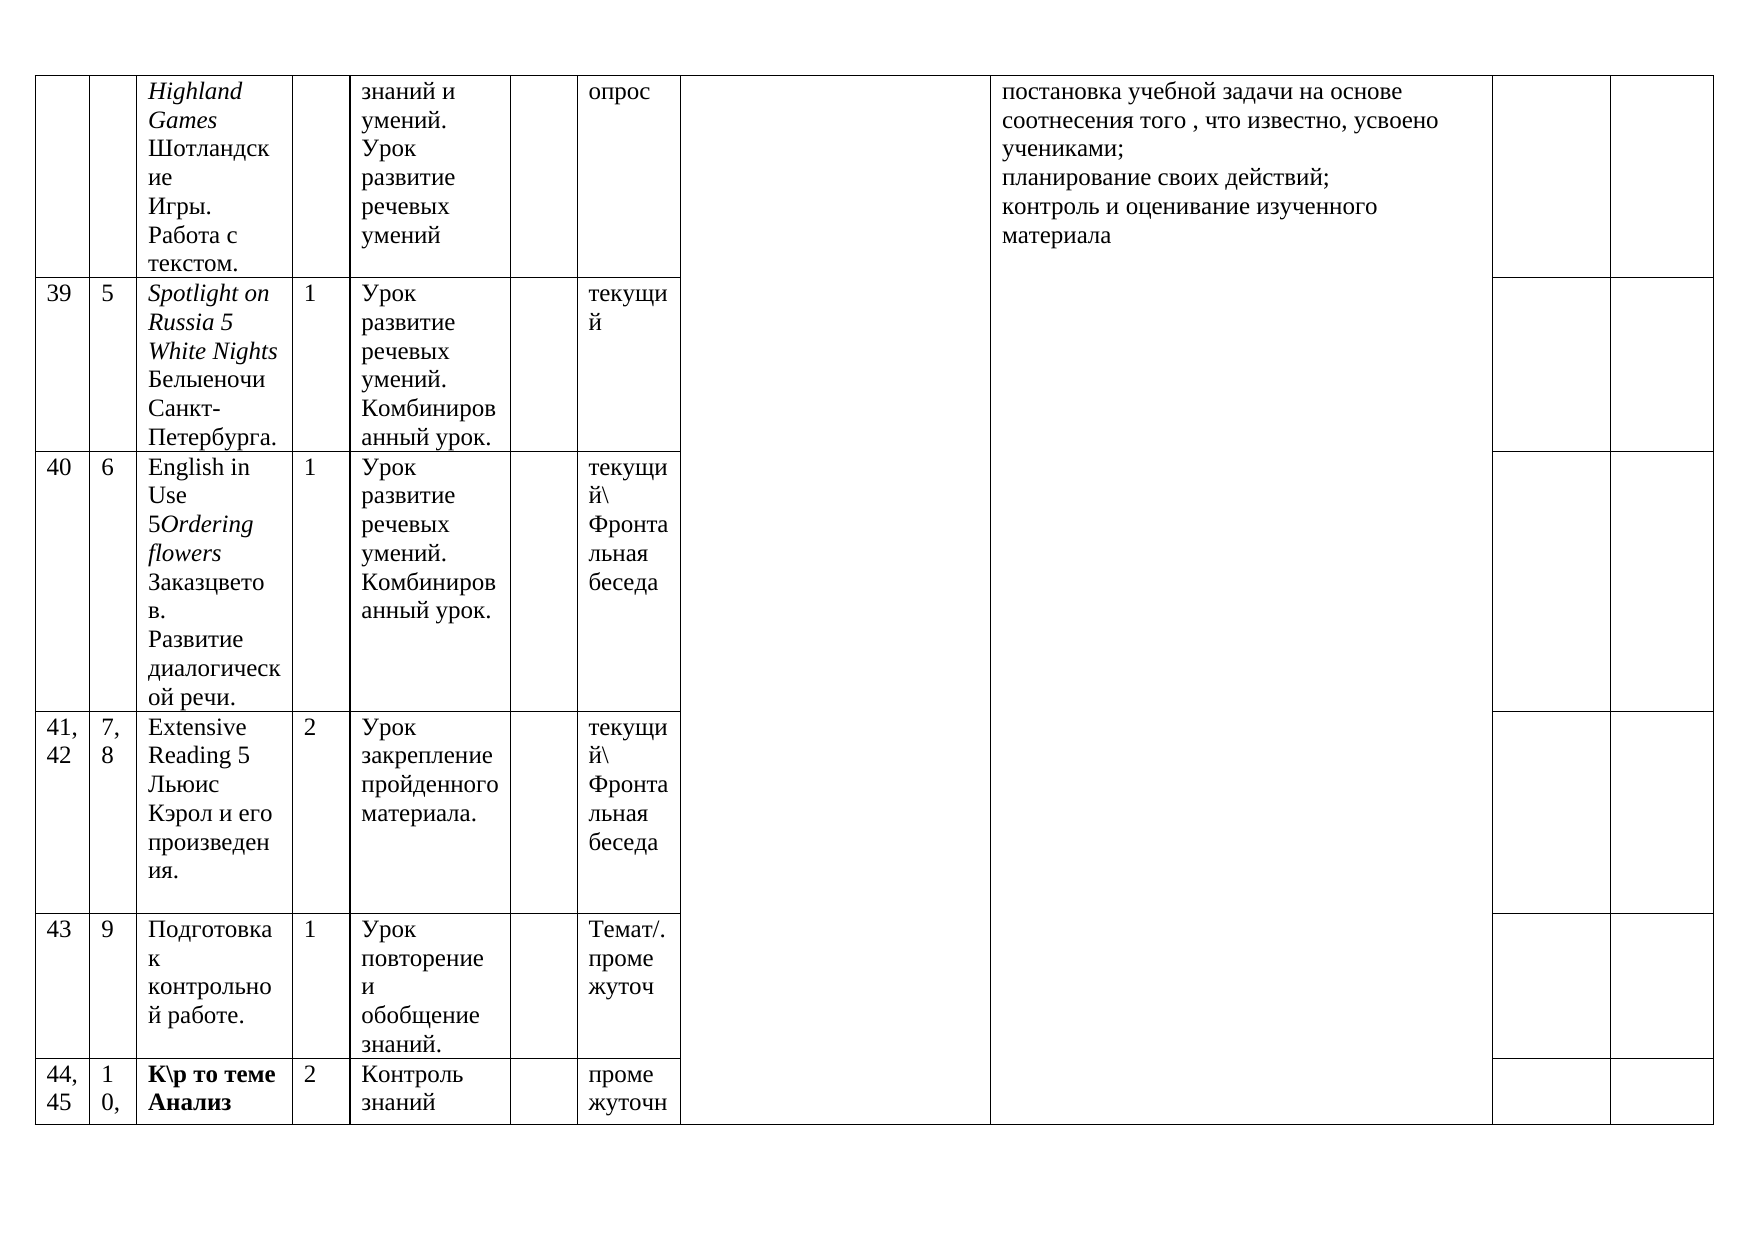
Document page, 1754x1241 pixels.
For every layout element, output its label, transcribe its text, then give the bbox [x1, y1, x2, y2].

table_cell текущий\ Фронтальная беседа [578, 712, 680, 913]
table_cell 6 [90, 452, 136, 711]
table_cell Урок развитие речевых умений. Комбинированный урок. [351, 452, 510, 711]
table_cell текущий [578, 278, 680, 451]
table_cell промежуточный [578, 1059, 680, 1124]
table_cell 40 [36, 452, 89, 711]
table_cell [1493, 914, 1610, 1058]
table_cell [137, 1059, 292, 1124]
table_cell 1 [293, 76, 349, 277]
table_cell 1 [293, 914, 349, 1058]
table_cell [1493, 76, 1610, 277]
table_cell Подготовка к контрольной работе. [137, 914, 292, 1058]
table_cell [578, 76, 680, 277]
table_cell [511, 278, 577, 451]
table_cell Темат/. промежуточ [578, 914, 680, 1058]
table_cell Spotlight on Russia 5 White Nights БелыеночиСанкт-Петербурга. [137, 278, 292, 451]
table_cell Extensive Reading 5 Льюис Кэрол и его произведения. [137, 712, 292, 913]
table_cell Урок повторение и обобщение знаний. [351, 914, 510, 1058]
table_cell [1493, 452, 1610, 711]
table_cell Урок развитие речевых умений. Комбинированный урок. [351, 278, 510, 451]
table_cell 10,11 [90, 1059, 136, 1124]
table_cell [137, 76, 292, 277]
table_cell 4 [90, 76, 136, 277]
table_cell [511, 1059, 577, 1124]
table_cell [1611, 278, 1713, 451]
table_cell 1 [293, 278, 349, 451]
table_cell 2 [293, 712, 349, 913]
table_cell 44, 45 [36, 1059, 89, 1124]
table_cell [1493, 1059, 1610, 1124]
table_cell [1611, 712, 1713, 913]
table_cell 2 [293, 1059, 349, 1124]
table_cell [1611, 452, 1713, 711]
table_cell 7, 8 [90, 712, 136, 913]
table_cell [351, 76, 510, 277]
table_cell 39 [36, 278, 89, 451]
table_cell [511, 712, 577, 913]
table_cell текущий\ Фронтальная беседа [578, 452, 680, 711]
table_cell [1611, 1059, 1713, 1124]
table_cell 9 [90, 914, 136, 1058]
table_cell 1 [293, 452, 349, 711]
table_cell 43 [36, 914, 89, 1058]
table_cell 41, 42 [36, 712, 89, 913]
table_cell [511, 914, 577, 1058]
table_cell [1611, 914, 1713, 1058]
table_cell [511, 76, 577, 277]
table_cell Контроль знаний [351, 1059, 510, 1124]
table_cell [1493, 278, 1610, 451]
table_cell [1493, 712, 1610, 913]
table_cell [1611, 76, 1713, 277]
table_cell 38 [36, 76, 89, 277]
table_cell Урок закрепление пройденного материала. [351, 712, 510, 913]
table_cell 5 [90, 278, 136, 451]
table_cell English in Use 5Ordering flowers Заказцветов. Развитие диалогической речи. [137, 452, 292, 711]
table_cell [511, 452, 577, 711]
